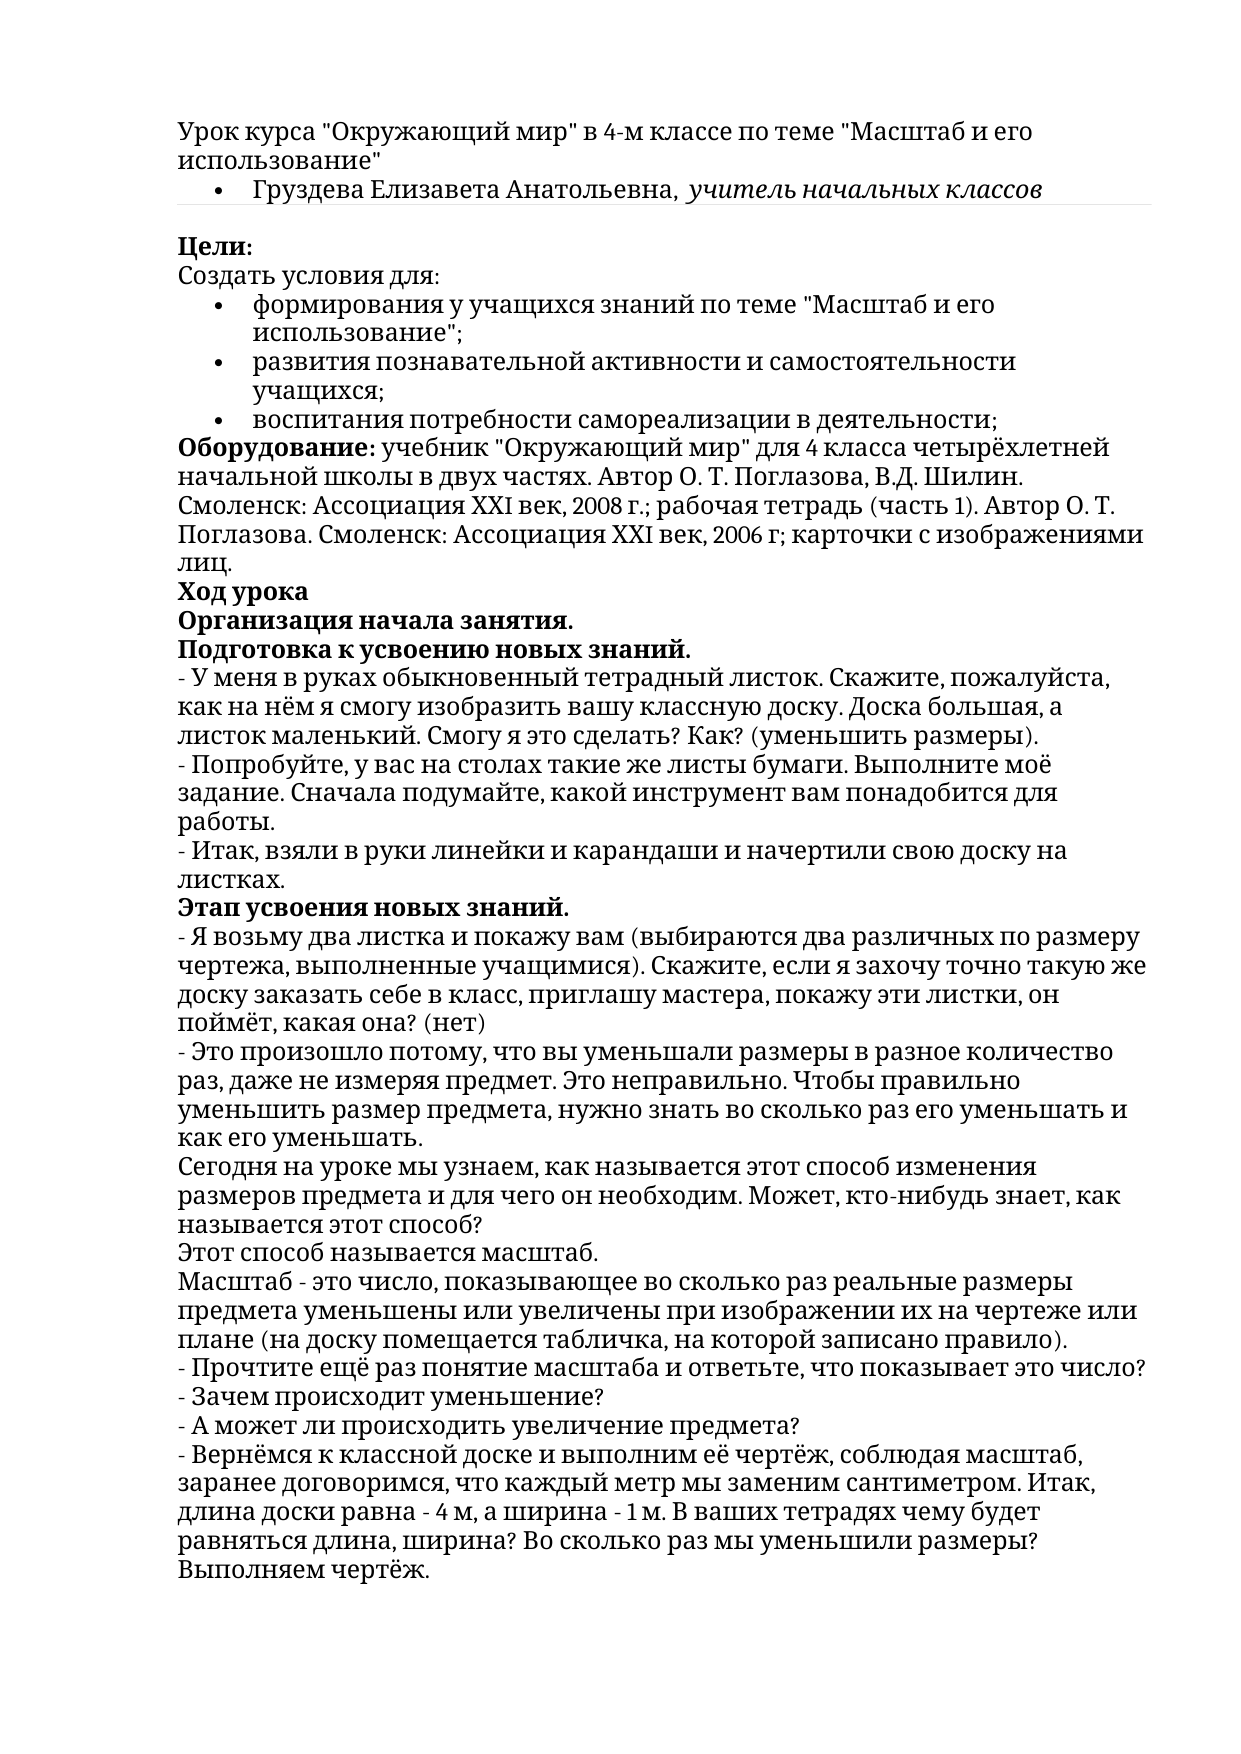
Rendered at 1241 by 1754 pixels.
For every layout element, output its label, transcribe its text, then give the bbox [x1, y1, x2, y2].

list формирования у учащихся знаний по теме "Масштаб и его использование"; [215, 291, 1152, 348]
text Цели: [177, 233, 1152, 262]
text - Я возьму два листка и покажу вам (выбираются два различных по размеру чертежа, выполненные учащимися). Скажите, если я захочу точно такую же доску заказать себе в класс, приглашу мастера, покажу эти листки, он поймёт, какая она? (нет) [177, 923, 1152, 1038]
text - Прочтите ещё раз понятие масштаба и ответьте, что показывает это число? [177, 1354, 1152, 1383]
text Масштаб - это число, показывающее во сколько раз реальные размеры предмета уменьшены или увеличены при изображении их на чертеже или плане (на доску помещается табличка, на которой записано правило). [177, 1268, 1152, 1354]
text Урок курса "Окружающий мир" в 4-м классе по теме "Масштаб и его использование" [177, 118, 1152, 176]
text - Итак, взяли в руки линейки и карандаши и начертили свою доску на листках. [177, 837, 1152, 894]
list воспитания потребности самореализации в деятельности; [215, 406, 1152, 434]
text Этот способ называется масштаб. [177, 1239, 1152, 1268]
text Оборудование: учебник "Окружающий мир" для 4 класса четырёхлетней начальной школы в двух частях. Автор О. Т. Поглазова, В.Д. Шилин. Смоленск: Ассоциация ХХI век, 2008 г.; рабочая тетрадь (часть 1). Автор О. Т. Поглазова. Смоленск: Ассоциация ХХI век, 2006 г; карточки с изображениями лиц. [177, 434, 1152, 578]
text - У меня в руках обыкновенный тетрадный листок. Скажите, пожалуйста, как на нём я смогу изобразить вашу классную доску. Доска большая, а листок маленький. Смогу я это сделать? Как? (уменьшить размеры). [177, 664, 1152, 751]
text Создать условия для: [177, 262, 1152, 291]
list развития познавательной активности и самостоятельности учащихся; [215, 348, 1152, 406]
text Подготовка к усвоению новых знаний. [177, 636, 1152, 664]
text Организация начала занятия. [177, 607, 1152, 636]
text - Зачем происходит уменьшение? [177, 1383, 1152, 1412]
text - Попробуйте, у вас на столах такие же листы бумаги. Выполните моё задание. Сначала подумайте, какой инструмент вам понадобится для работы. [177, 751, 1152, 837]
text Ход урока [177, 578, 1152, 607]
text Этап усвоения новых знаний. [177, 894, 1152, 923]
list Груздева Елизавета Анатольевна, учитель начальных классов [215, 176, 1152, 204]
text Сегодня на уроке мы узнаем, как называется этот способ изменения размеров предмета и для чего он необходим. Может, кто-нибудь знает, как называется этот способ? [177, 1153, 1152, 1239]
text - А может ли происходить увеличение предмета? [177, 1412, 1152, 1441]
text - Вернёмся к классной доске и выполним её чертёж, соблюдая масштаб, заранее договоримся, что каждый метр мы заменим сантиметром. Итак, длина доски равна - 4 м, а ширина - 1 м. В ваших тетрадях чему будет равняться длина, ширина? Во сколько раз мы уменьшили размеры? Выполняем чертёж. [177, 1441, 1152, 1584]
text - Это произошло потому, что вы уменьшали размеры в разное количество раз, даже не измеряя предмет. Это неправильно. Чтобы правильно уменьшить размер предмета, нужно знать во сколько раз его уменьшать и как его уменьшать. [177, 1038, 1152, 1153]
